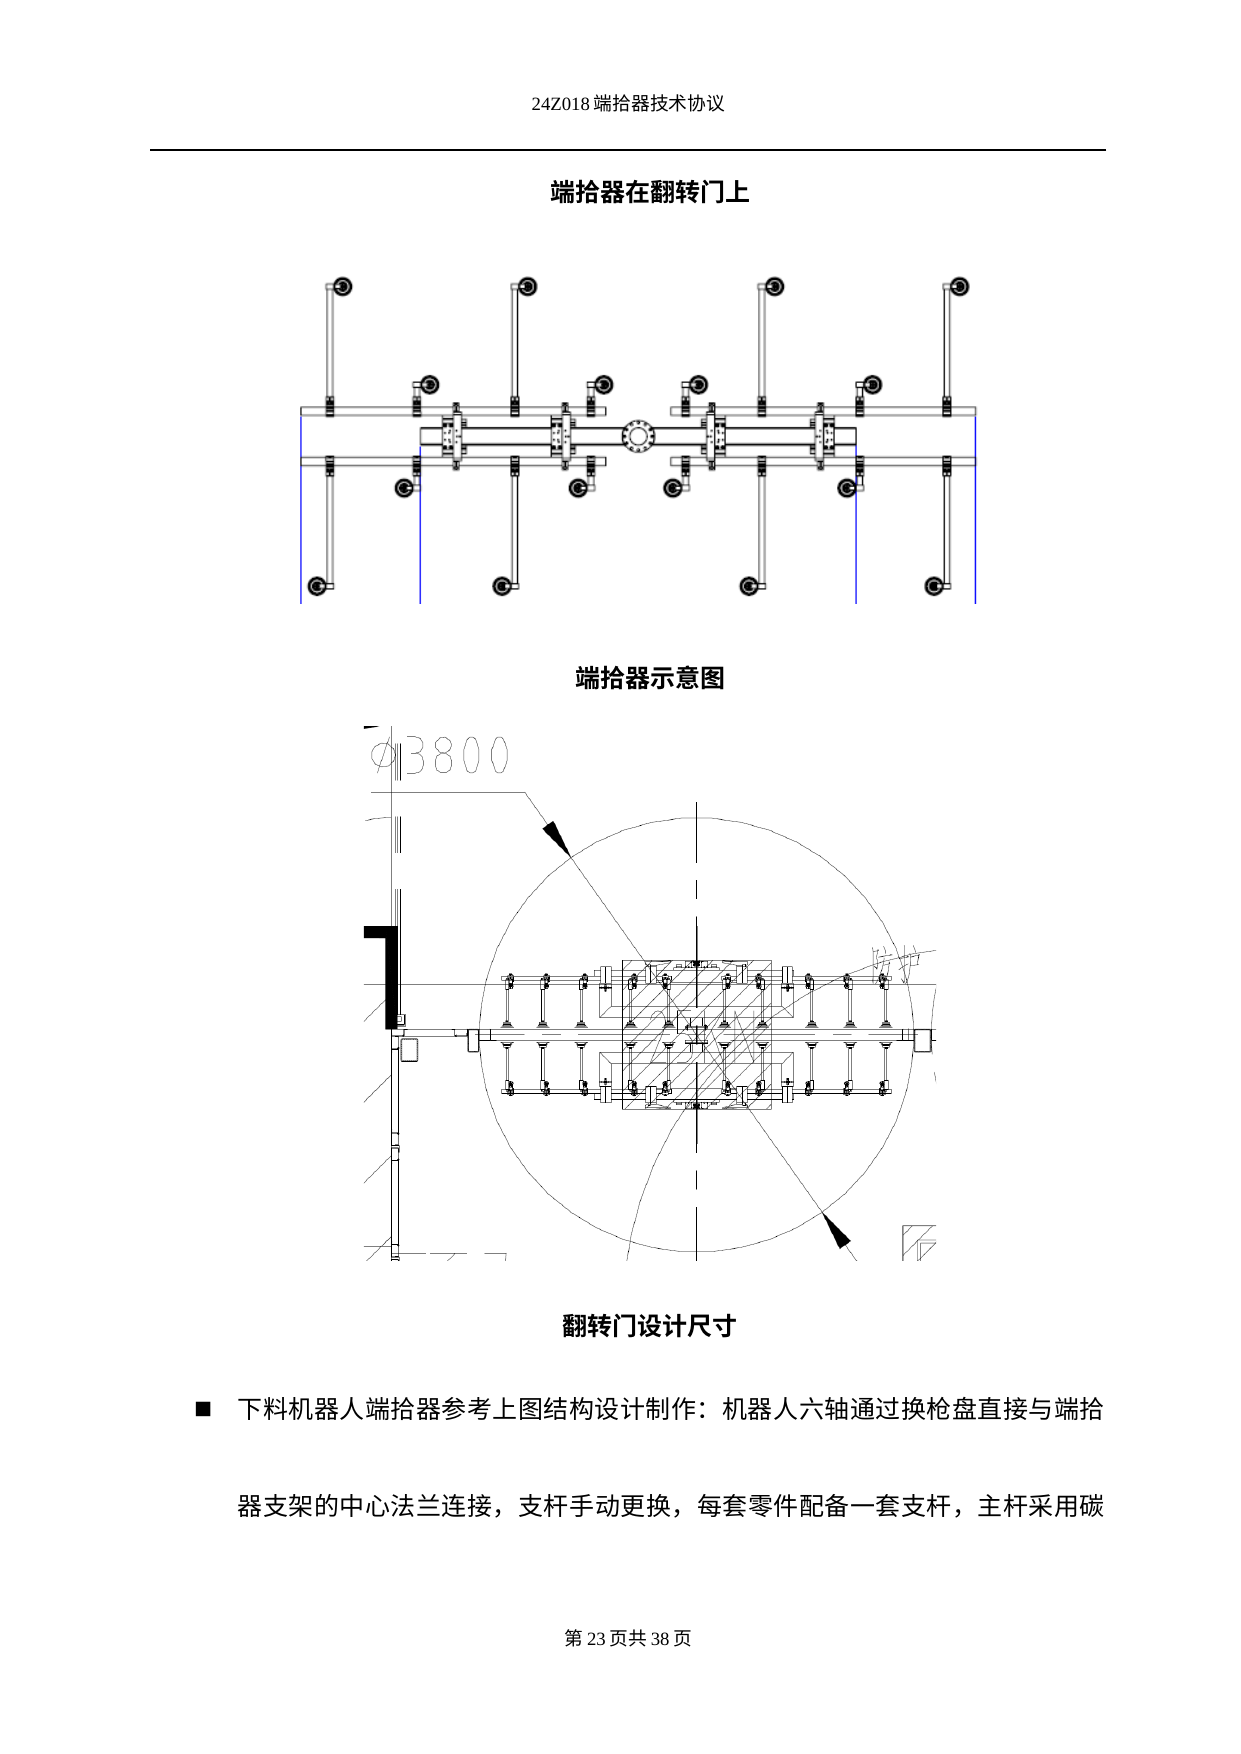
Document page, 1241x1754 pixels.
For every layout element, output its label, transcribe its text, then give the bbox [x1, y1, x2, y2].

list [194, 1375, 1106, 1537]
text 翻转门设计尺寸 [194, 1292, 1106, 1357]
text 端拾器示意图 [194, 644, 1106, 709]
picture [363, 726, 937, 1261]
picture [268, 241, 1032, 604]
text 端拾器在翻转门上 [194, 158, 1106, 223]
